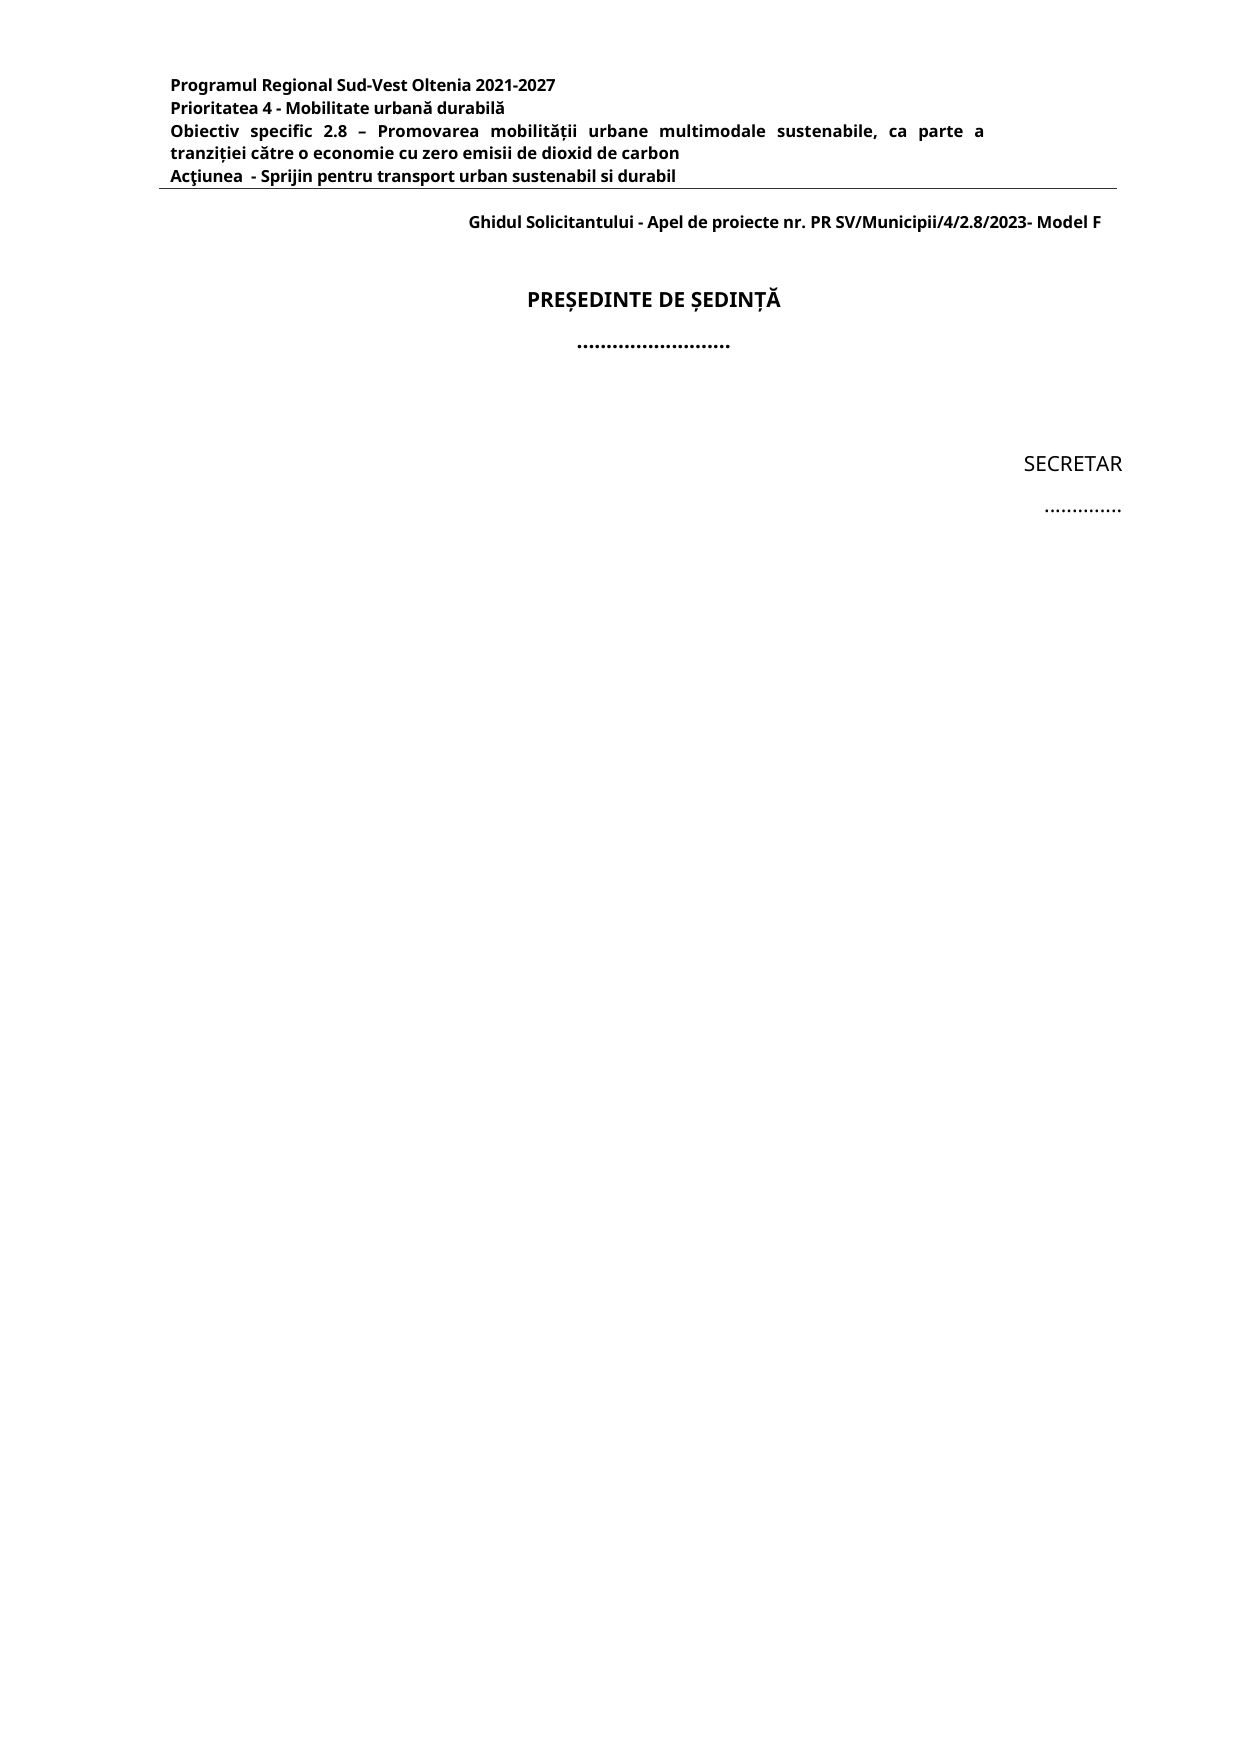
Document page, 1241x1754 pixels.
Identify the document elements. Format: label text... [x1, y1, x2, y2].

text .......................... [185, 326, 1122, 354]
text PREŞEDINTE DE ŞEDINŢĂ [185, 285, 1122, 313]
text .............. [185, 490, 1122, 518]
text SECRETAR [185, 449, 1122, 477]
